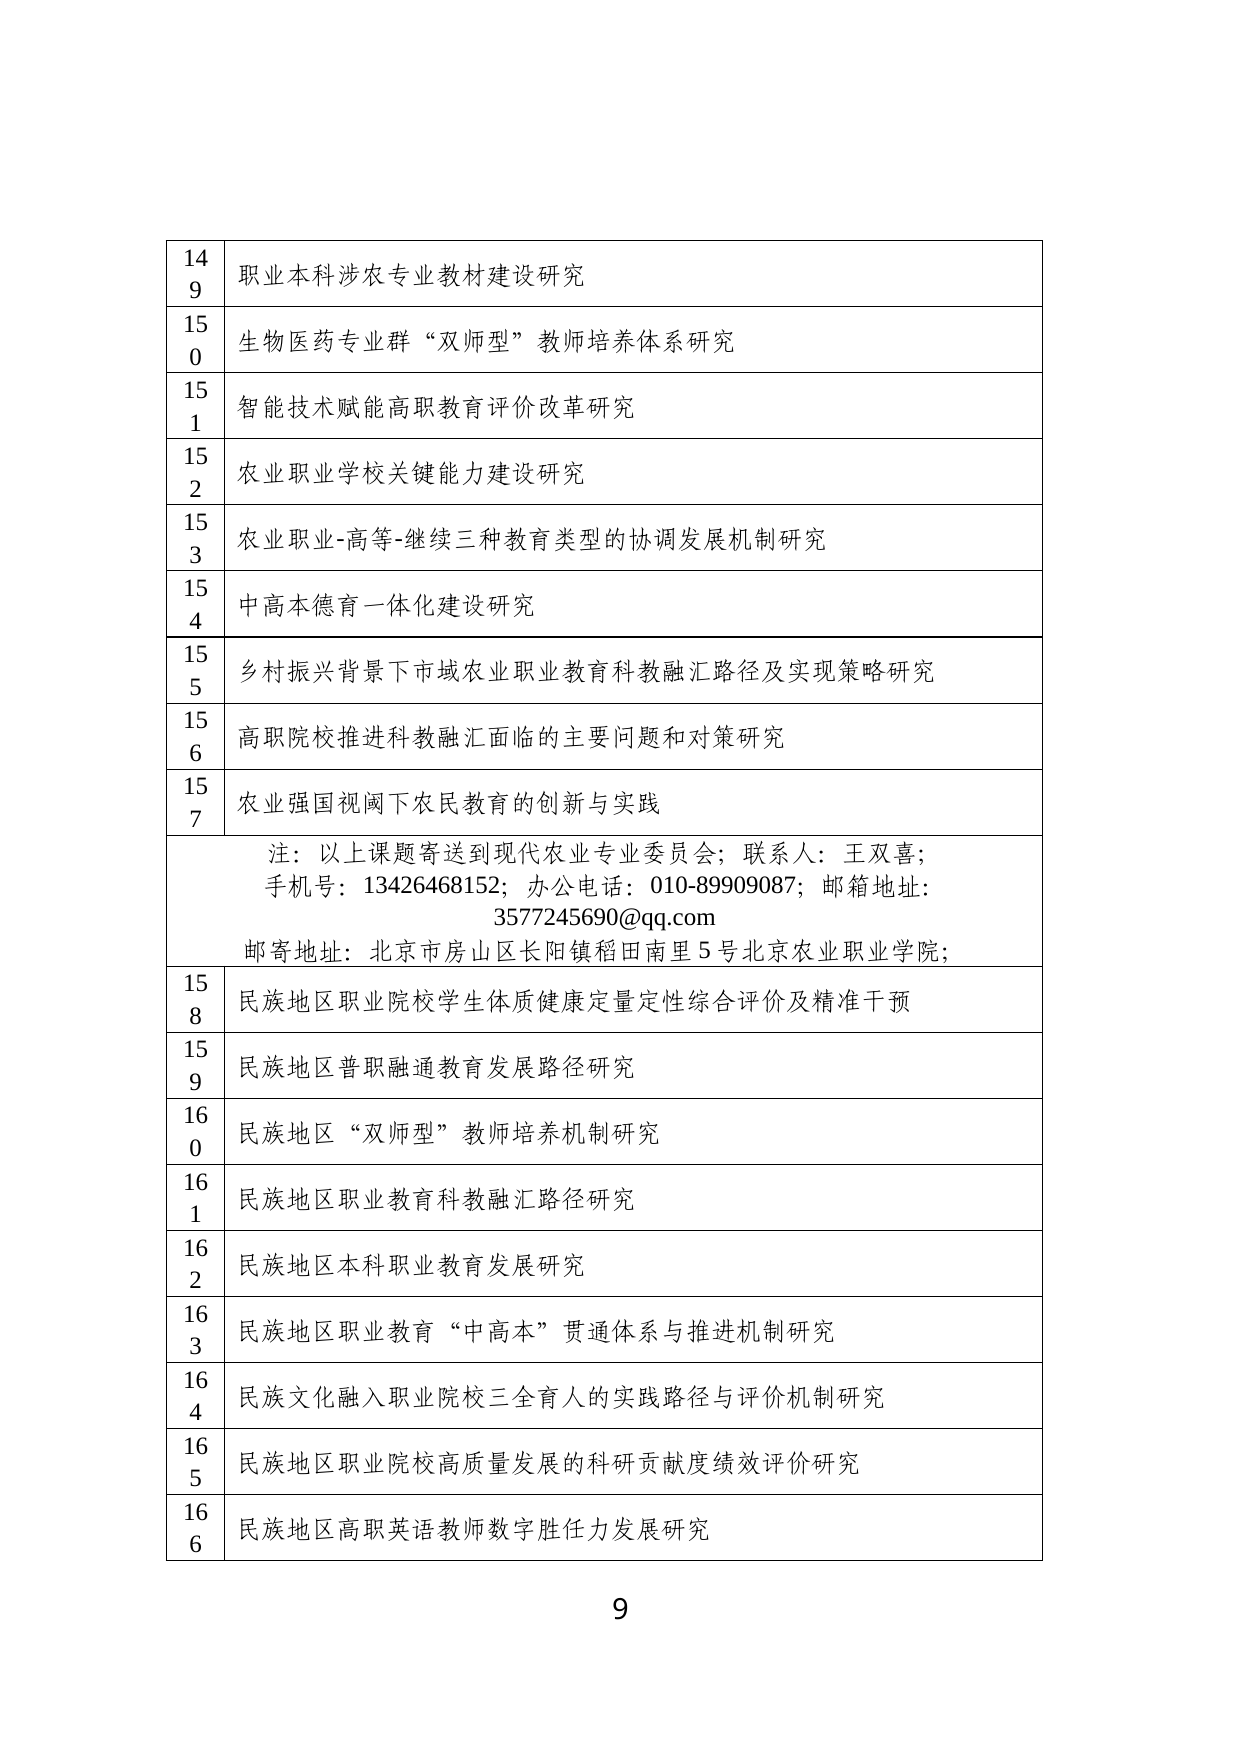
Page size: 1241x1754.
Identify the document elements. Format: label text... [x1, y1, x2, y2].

table_cell 民族地区普职融通教育发展路径研究 [225, 1033, 1042, 1098]
table_cell 注：以上课题寄送到现代农业专业委员会；联系人：王双喜； 手机号：13426468152；办公电话：010-89909087；邮箱地址：3577245690@qq.com 邮寄地址：北京市房山区长阳镇稻田南里5号北京农业职业学院； [167, 836, 1042, 966]
table_cell 民族地区职业教育“中高本”贯通体系与推进机制研究 [225, 1297, 1042, 1362]
table_cell 民族文化融入职业院校三全育人的实践路径与评价机制研究 [225, 1363, 1042, 1428]
table_cell 职业本科涉农专业教材建设研究 [225, 241, 1042, 306]
table_cell 农业职业-高等-继续三种教育类型的协调发展机制研究 [225, 505, 1042, 570]
table_cell 生物医药专业群“双师型”教师培养体系研究 [225, 307, 1042, 372]
table_cell 165 [167, 1429, 224, 1494]
table_cell 164 [167, 1363, 224, 1428]
table_cell 149 [167, 241, 224, 306]
table_cell 157 [167, 770, 224, 834]
table_cell 152 [167, 439, 224, 504]
table_cell 民族地区职业院校学生体质健康定量定性综合评价及精准干预 [225, 967, 1042, 1032]
table_cell 163 [167, 1297, 224, 1362]
table_cell 农业强国视阈下农民教育的创新与实践 [225, 770, 1042, 834]
table_cell 153 [167, 505, 224, 570]
table_cell 150 [167, 307, 224, 372]
table_cell 166 [167, 1495, 224, 1560]
table_cell 158 [167, 967, 224, 1032]
table_cell 161 [167, 1165, 224, 1230]
table_cell 民族地区职业院校高质量发展的科研贡献度绩效评价研究 [225, 1429, 1042, 1494]
table_cell 162 [167, 1231, 224, 1296]
table_cell 151 [167, 373, 224, 438]
table_cell 160 [167, 1099, 224, 1164]
table_cell 155 [167, 638, 224, 702]
table_cell 民族地区“双师型”教师培养机制研究 [225, 1099, 1042, 1164]
table_cell 154 [167, 571, 224, 636]
table_cell 农业职业学校关键能力建设研究 [225, 439, 1042, 504]
table_cell 民族地区高职英语教师数字胜任力发展研究 [225, 1495, 1042, 1560]
table_cell 民族地区本科职业教育发展研究 [225, 1231, 1042, 1296]
table_cell 156 [167, 704, 224, 768]
table_cell 159 [167, 1033, 224, 1098]
table_cell 智能技术赋能高职教育评价改革研究 [225, 373, 1042, 438]
table_cell 高职院校推进科教融汇面临的主要问题和对策研究 [225, 704, 1042, 768]
table_cell 民族地区职业教育科教融汇路径研究 [225, 1165, 1042, 1230]
table_cell 乡村振兴背景下市域农业职业教育科教融汇路径及实现策略研究 [225, 638, 1042, 702]
table_cell 中高本德育一体化建设研究 [225, 571, 1042, 636]
